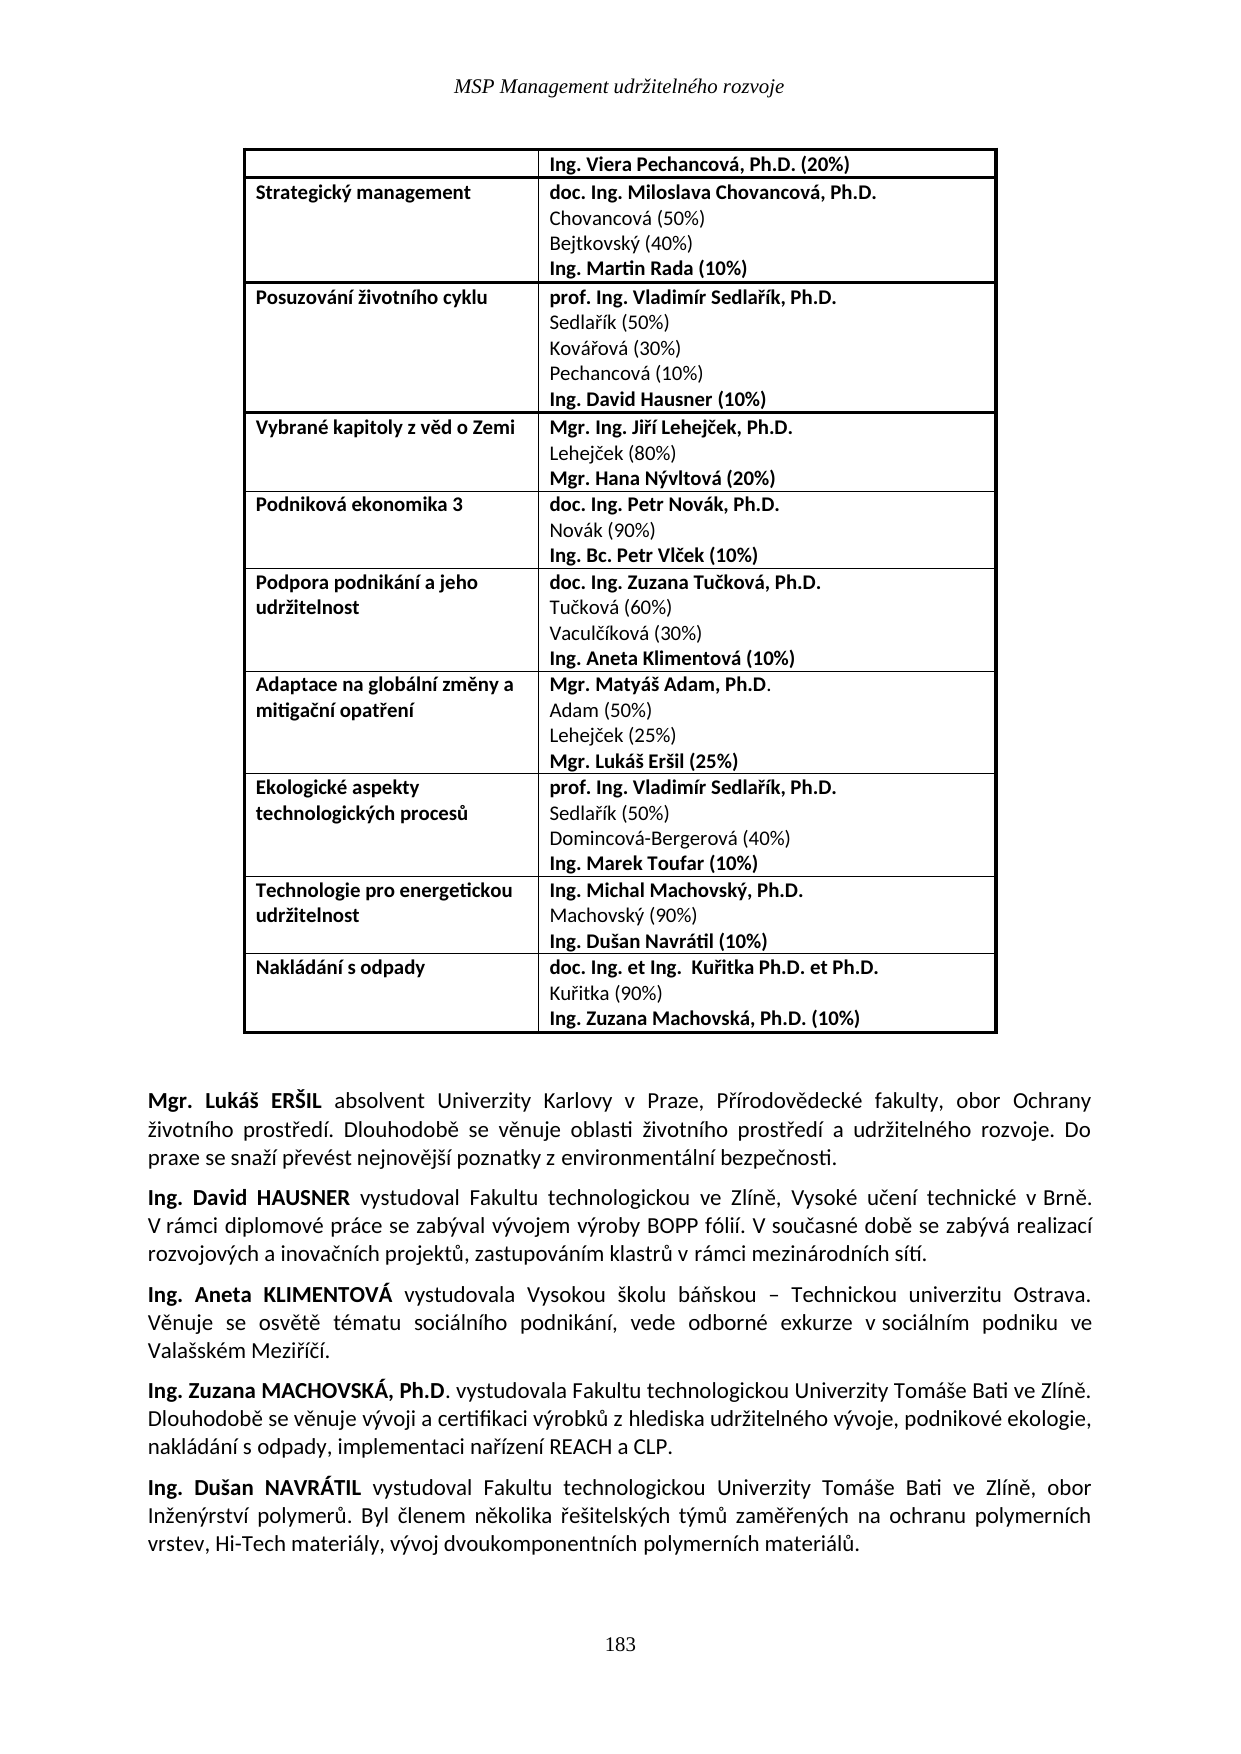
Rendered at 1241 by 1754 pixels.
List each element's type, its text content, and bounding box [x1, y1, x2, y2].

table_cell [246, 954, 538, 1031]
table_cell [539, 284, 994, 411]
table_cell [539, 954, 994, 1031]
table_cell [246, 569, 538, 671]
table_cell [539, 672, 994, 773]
text Mgr. Lukáš ERŠIL absolvent Univerzity Karlovy v Praze, Přírodovědecké fakulty, obor Ochrany životního prostředí. Dlouhodobě se věnuje oblasti životního prostředí a udržitelného rozvoje. Do praxe se snaží převést nejnovější poznatky z environmentální bezpečnosti. [148, 1087, 1093, 1171]
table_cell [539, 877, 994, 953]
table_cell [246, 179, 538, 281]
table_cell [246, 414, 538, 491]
text Ing. David HAUSNER vystudoval Fakultu technologickou ve Zlíně, Vysoké učení technické v Brně. V rámci diplomové práce se zabýval vývojem výroby BOPP fólií. V současné době se zabývá realizací rozvojových a inovačních projektů, zastupováním klastrů v rámci mezinárodních sítí. [148, 1183, 1093, 1267]
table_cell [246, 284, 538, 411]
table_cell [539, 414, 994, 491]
text Ing. Zuzana MACHOVSKÁ, Ph.D. vystudovala Fakultu technologickou Univerzity Tomáše Bati ve Zlíně. Dlouhodobě se věnuje vývoji a certifikaci výrobků z hlediska udržitelného vývoje, podnikové ekologie, nakládání s odpady, implementaci nařízení REACH a CLP. [148, 1376, 1093, 1460]
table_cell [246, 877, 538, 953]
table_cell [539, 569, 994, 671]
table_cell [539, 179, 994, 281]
text Ing. Aneta KLIMENTOVÁ vystudovala Vysokou školu báňskou – Technickou univerzitu Ostrava. Věnuje se osvětě tématu sociálního podnikání, vede odborné exkurze v sociálním podniku ve Valašském Meziříčí. [148, 1280, 1093, 1364]
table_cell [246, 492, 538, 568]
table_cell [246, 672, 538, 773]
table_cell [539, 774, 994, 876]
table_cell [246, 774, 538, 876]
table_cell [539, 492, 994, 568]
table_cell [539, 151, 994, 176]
text Ing. Dušan NAVRÁTIL vystudoval Fakultu technologickou Univerzity Tomáše Bati ve Zlíně, obor Inženýrství polymerů. Byl členem několika řešitelských týmů zaměřených na ochranu polymerních vrstev, Hi-Tech materiály, vývoj dvoukomponentních polymerních materiálů. [148, 1473, 1093, 1557]
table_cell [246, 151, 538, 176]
